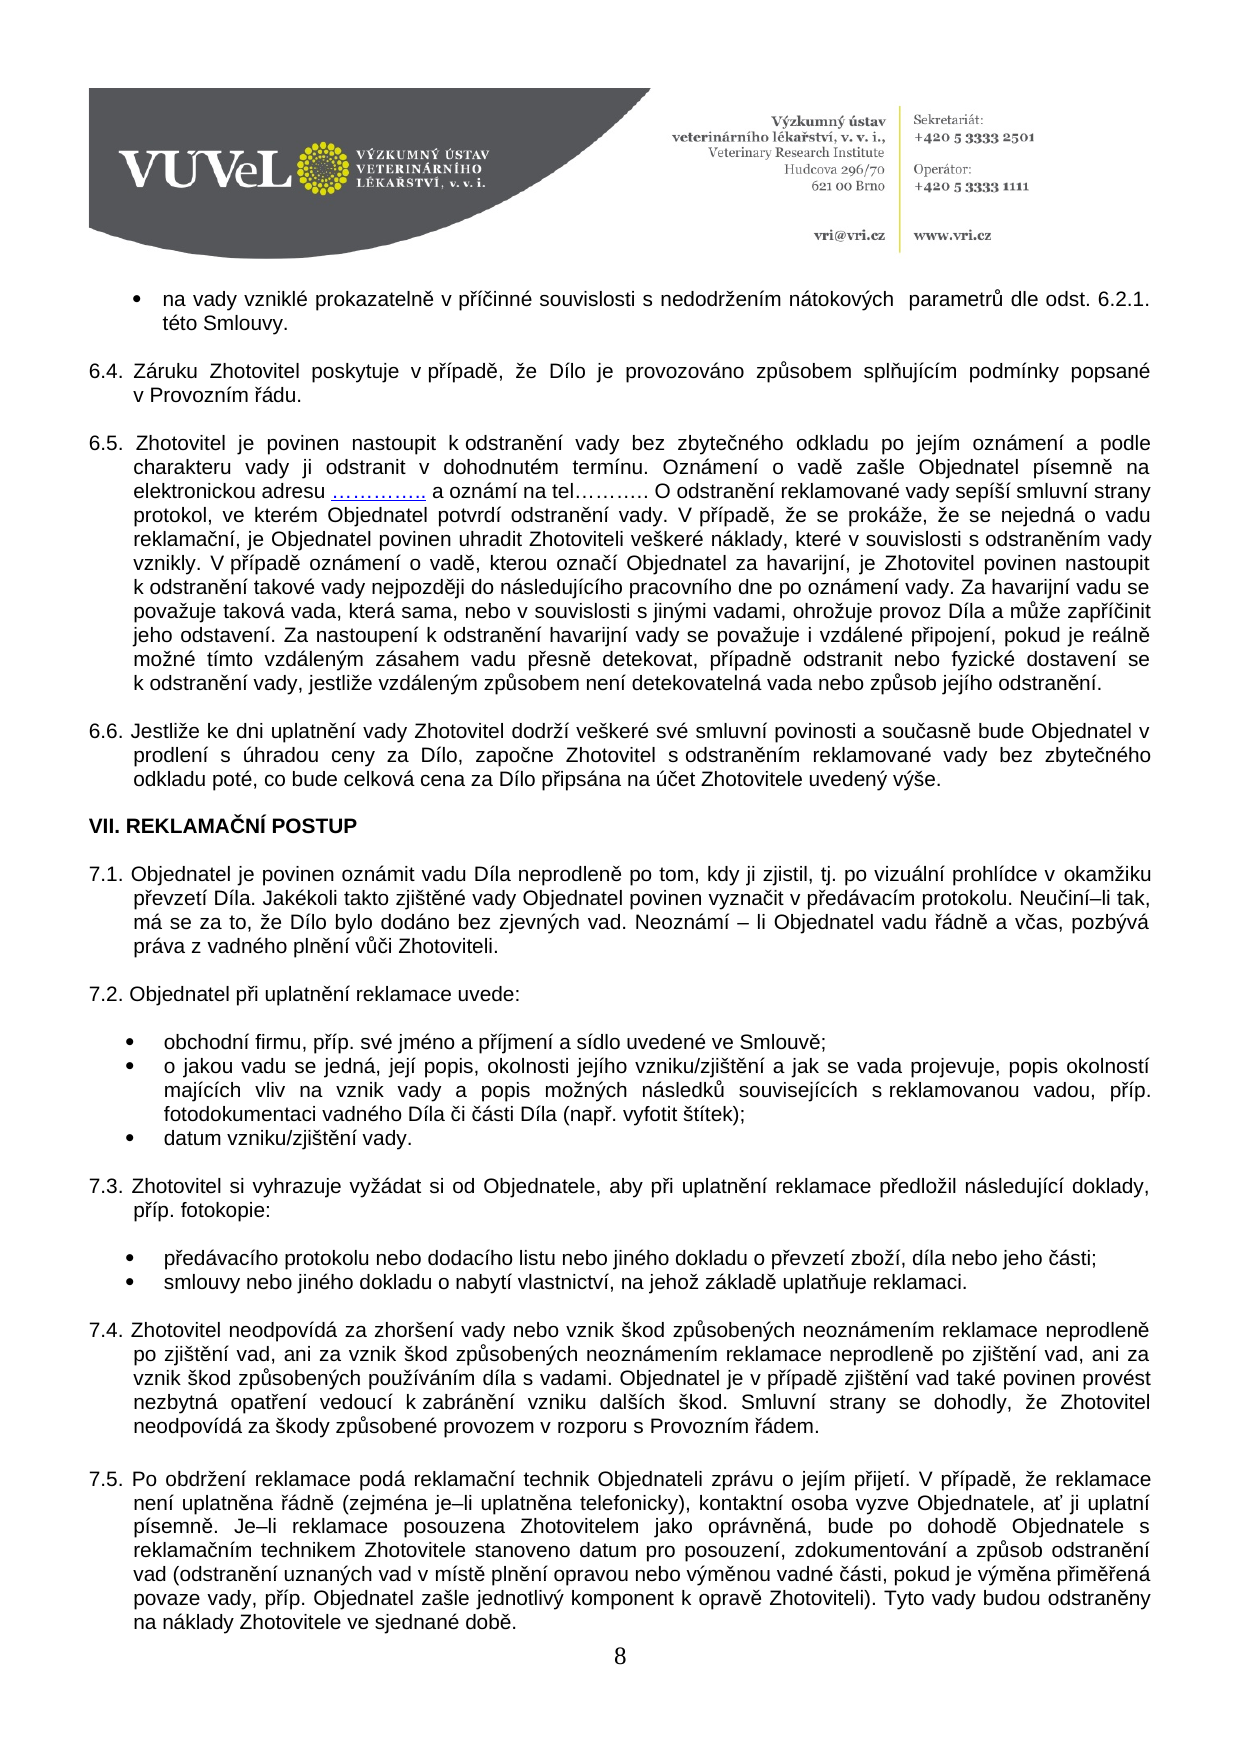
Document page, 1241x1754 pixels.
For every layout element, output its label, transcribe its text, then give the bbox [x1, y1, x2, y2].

list 7.3. Zhotovitel si vyhrazuje vyžádat si od Objednatele, aby při uplatnění reklamace předložil následující doklady, příp. fotokopie: [89, 1174, 1152, 1222]
list 6.6. Jestliže ke dni uplatnění vady Zhotovitel dodrží veškeré své smluvní povinosti a současně bude Objednatel v prodlení s úhradou ceny za Dílo, započne Zhotovitel s odstraněním reklamované vady bez zbytečného odkladu poté, co bude celková cena za Dílo připsána na účet Zhotovitele uvedený výše. [89, 718, 1152, 790]
text 7.5. Po obdržení reklamace podá reklamační technik Objednateli zprávu o jejím přijetí. V případě, že reklamace není uplatněna řádně (zejména je–li uplatněna telefonicky), kontaktní osoba vyzve Objednatele, ať ji uplatní písemně. Je–li reklamace posouzena Zhotovitelem jako oprávněná, bude po dohodě Objednatele s reklamačním technikem Zhotovitele stanoveno datum pro posouzení, zdokumentování a způsob odstranění vad (odstranění uznaných vad v místě plnění opravou nebo výměnou vadné části, pokud je výměna přiměřená povaze vady, příp. Objednatel zašle jednotlivý komponent k opravě Zhotoviteli). Tyto vady budou odstraněny na náklady Zhotovitele ve sjednané době. [89, 1466, 1152, 1634]
list na vady vzniklé prokazatelně v příčinné souvislosti s nedodržením nátokových parametrů dle odst. 6.2.1. této Smlouvy. [133, 287, 1152, 335]
list obchodní firmu, příp. své jméno a příjmení a sídlo uvedené ve Smlouvě; [126, 1030, 1152, 1054]
text VII. REKLAMAČNÍ POSTUP [89, 814, 1152, 838]
text 7.4. Zhotovitel neodpovídá za zhoršení vady nebo vznik škod způsobených neoznámením reklamace neprodleně po zjištění vad, ani za vznik škod způsobených neoznámením reklamace neprodleně po zjištění vad, ani za vznik škod způsobených používáním díla s vadami. Objednatel je v případě zjištění vad také povinen provést nezbytná opatření vedoucí k zabránění vzniku dalších škod. Smluvní strany se dohodly, že Zhotovitel neodpovídá za škody způsobené provozem v rozporu s Provozním řádem. [89, 1318, 1152, 1438]
list 6.4. Záruku Zhotovitel poskytuje v případě, že Dílo je provozováno způsobem splňujícím podmínky popsané v Provozním řádu. [89, 359, 1152, 407]
list o jakou vadu se jedná, její popis, okolnosti jejího vzniku/zjištění a jak se vada projevuje, popis okolností majících vliv na vznik vady a popis možných následků souvisejících s reklamovanou vadou, příp. fotodokumentaci vadného Díla či části Díla (např. vyfotit štítek); [126, 1054, 1152, 1126]
list 7.1. Objednatel je povinen oznámit vadu Díla neprodleně po tom, kdy ji zjistil, tj. po vizuální prohlídce v okamžiku převzetí Díla. Jakékoli takto zjištěné vady Objednatel povinen vyznačit v předávacím protokolu. Neučiní–li tak, má se za to, že Dílo bylo dodáno bez zjevných vad. Neoznámí – li Objednatel vadu řádně a včas, pozbývá práva z vadného plnění vůči Zhotoviteli. [89, 862, 1152, 958]
list 6.5. Zhotovitel je povinen nastoupit k odstranění vady bez zbytečného odkladu po jejím oznámení a podle charakteru vady ji odstranit v dohodnutém termínu. Oznámení o vadě zašle Objednatel písemně na elektronickou adresu ………….. a oznámí na tel……….. O odstranění reklamované vady sepíší smluvní strany protokol, ve kterém Objednatel potvrdí odstranění vady. V případě, že se prokáže, že se nejedná o vadu reklamační, je Objednatel povinen uhradit Zhotoviteli veškeré náklady, které v souvislosti s odstraněním vady vznikly. V případě oznámení o vadě, kterou označí Objednatel za havarijní, je Zhotovitel povinen nastoupit k odstranění takové vady nejpozději do následujícího pracovního dne po oznámení vady. Za havarijní vadu se považuje taková vada, která sama, nebo v souvislosti s jinými vadami, ohrožuje provoz Díla a může zapříčinit jeho odstavení. Za nastoupení k odstranění havarijní vady se považuje i vzdálené připojení, pokud je reálně možné tímto vzdáleným zásahem vadu přesně detekovat, případně odstranit nebo fyzické dostavení se k odstranění vady, jestliže vzdáleným způsobem není detekovatelná vada nebo způsob jejího odstranění. [89, 431, 1152, 694]
list smlouvy nebo jiného dokladu o nabytí vlastnictví, na jehož základě uplatňuje reklamaci. [126, 1270, 1152, 1294]
picture [88, 88, 1034, 259]
list předávacího protokolu nebo dodacího listu nebo jiného dokladu o převzetí zboží, díla nebo jeho části; [126, 1246, 1152, 1270]
text 7.2. Objednatel při uplatnění reklamace uvede: [89, 982, 1152, 1006]
list datum vzniku/zjištění vady. [126, 1126, 1152, 1150]
